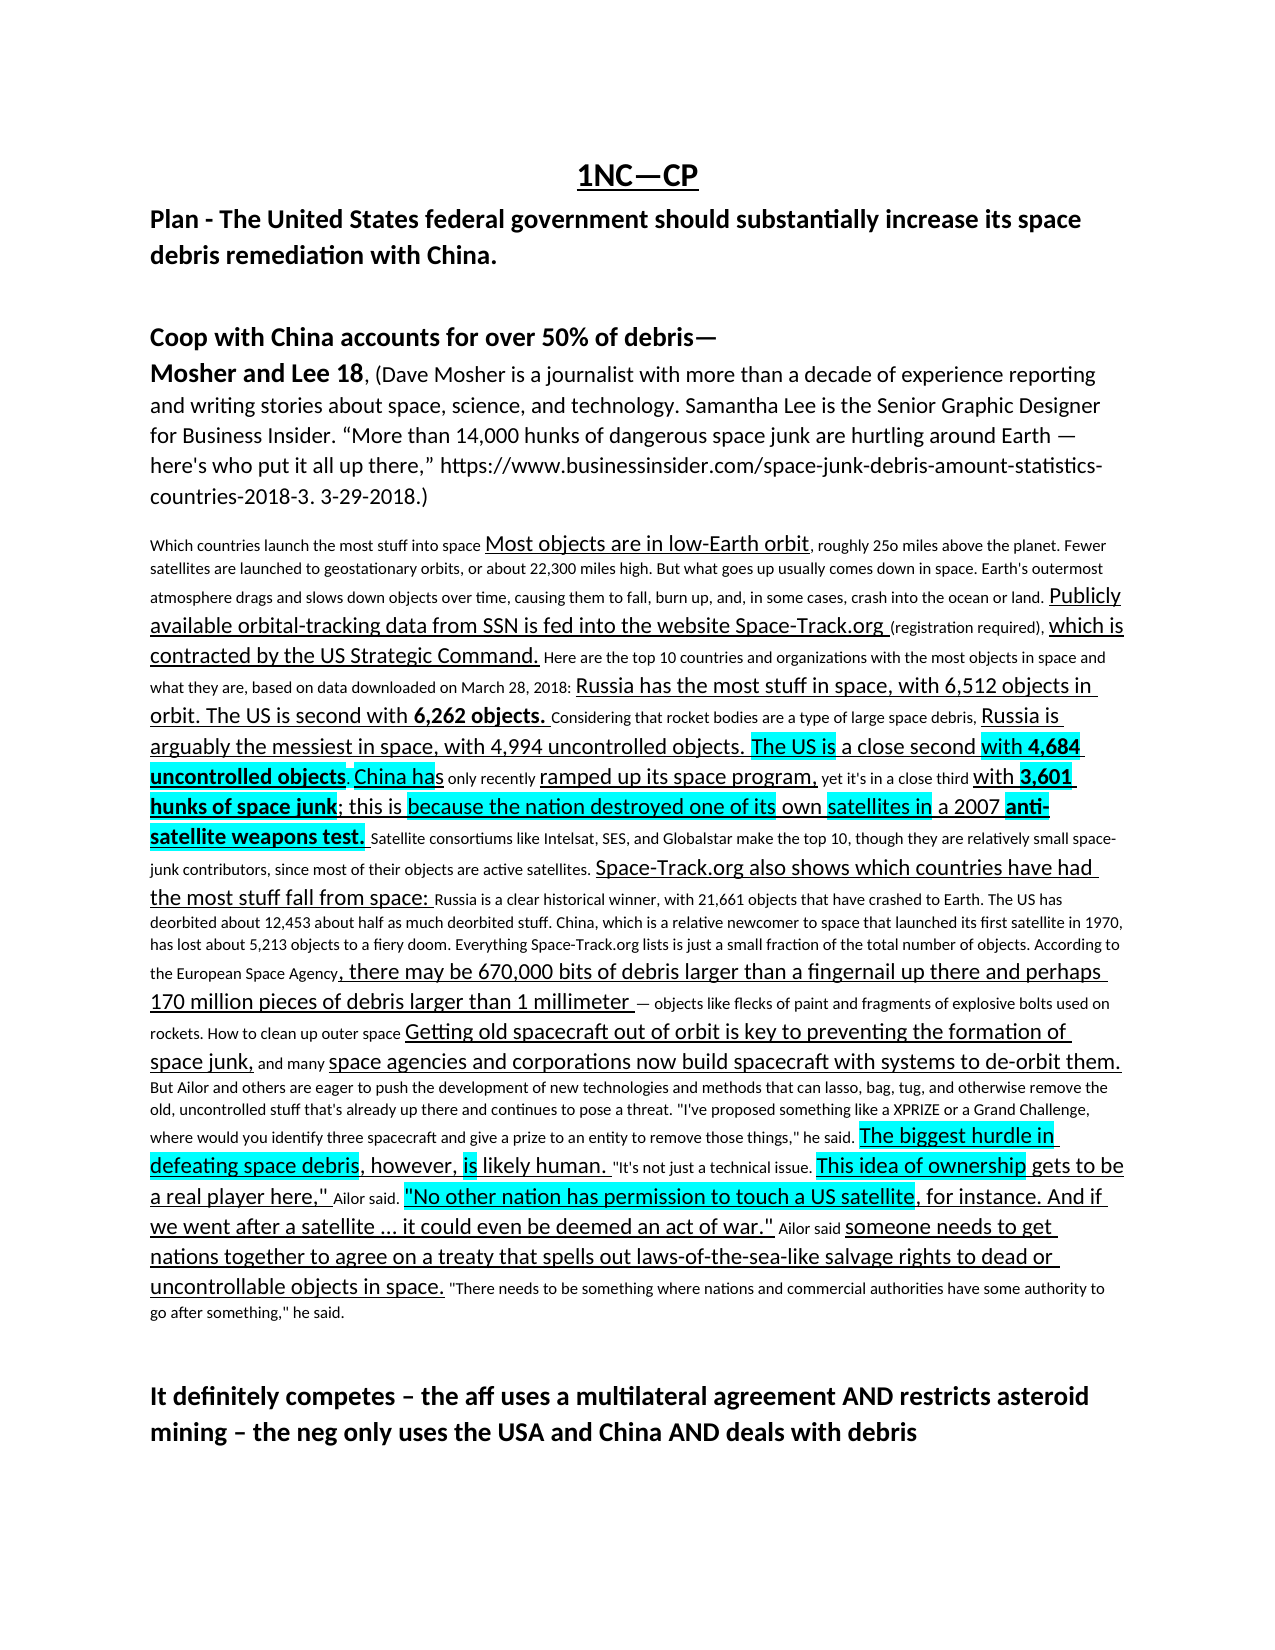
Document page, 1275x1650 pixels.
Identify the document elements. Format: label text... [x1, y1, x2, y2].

text Which countries launch the most stuff into space Most objects are in low-Earth orbit, roughly 25o miles above the planet. Fewer satellites are launched to geostationary orbits, or about 22,300 miles high. But what goes up usually comes down in space. Earth's outermost atmosphere drags and slows down objects over time, causing them to fall, burn up, and, in some cases, crash into the ocean or land. Publicly available orbital-tracking data from SSN is fed into the website Space-Track.org (registration required), which is contracted by the US Strategic Command. Here are the top 10 countries and organizations with the most objects in space and what they are, based on data downloaded on March 28, 2018: Russia has the most stuff in space, with 6,512 objects in orbit. The US is second with 6,262 objects. Considering that rocket bodies are a type of large space debris, Russia is arguably the messiest in space, with 4,994 uncontrolled objects. The US is a close second with 4,684 uncontrolled objects. China has only recently ramped up its space program, yet it's in a close third with 3,601 hunks of space junk; this is because the nation destroyed one of its own satellites in a 2007 anti-satellite weapons test. Satellite consortiums like Intelsat, SES, and Globalstar make the top 10, though they are relatively small space-junk contributors, since most of their objects are active satellites. Space-Track.org also shows which countries have had the most stuff fall from space: Russia is a clear historical winner, with 21,661 objects that have crashed to Earth. The US has deorbited about 12,453 about half as much deorbited stuff. China, which is a relative newcomer to space that launched its first satellite in 1970, has lost about 5,213 objects to a fiery doom. Everything Space-Track.org lists is just a small fraction of the total number of objects. According to the European Space Agency, there may be 670,000 bits of debris larger than a fingernail up there and perhaps 170 million pieces of debris larger than 1 millimeter — objects like flecks of paint and fragments of explosive bolts used on rockets. How to clean up outer space Getting old spacecraft out of orbit is key to preventing the formation of space junk, and many space agencies and corporations now build spacecraft with systems to de-orbit them. But Ailor and others are eager to push the development of new technologies and methods that can lasso, bag, tug, and otherwise remove the old, uncontrolled stuff that's already up there and continues to pose a threat. "I've proposed something like a XPRIZE or a Grand Challenge, where would you identify three spacecraft and give a prize to an entity to remove those things," he said. The biggest hurdle in defeating space debris, however, is likely human. "It's not just a technical issue. This idea of ownership gets to be a real player here," Ailor said. "No other nation has permission to touch a US satellite, for instance. And if we went after a satellite ... it could even be deemed an act of war." Ailor said someone needs to get nations together to agree on a treaty that spells out laws-of-the-sea-like salvage rights to dead or uncontrollable objects in space. "There needs to be something where nations and commercial authorities have some authority to go after something," he said. [150, 529, 1125, 1322]
subtitle Coop with China accounts for over 50% of debris— [150, 320, 1125, 353]
text Mosher and Lee 18, (Dave Mosher is a journalist with more than a decade of experience reporting and writing stories about space, science, and technology. Samantha Lee is the Senior Graphic Designer for Business Insider. “More than 14,000 hunks of dangerous space junk are hurtling around Earth — here's who put it all up there,” https://www.businessinsider.com/space-junk-debris-amount-statistics-countries-2018-3. 3-29-2018.) [150, 356, 1125, 510]
subtitle It definitely competes – the aff uses a multilateral agreement AND restricts asteroid mining – the neg only uses the USA and China AND deals with debris [150, 1379, 1125, 1448]
subtitle 1NC—CP [150, 154, 1125, 195]
subtitle Plan - The United States federal government should substantially increase its space debris remediation with China. [150, 202, 1125, 271]
